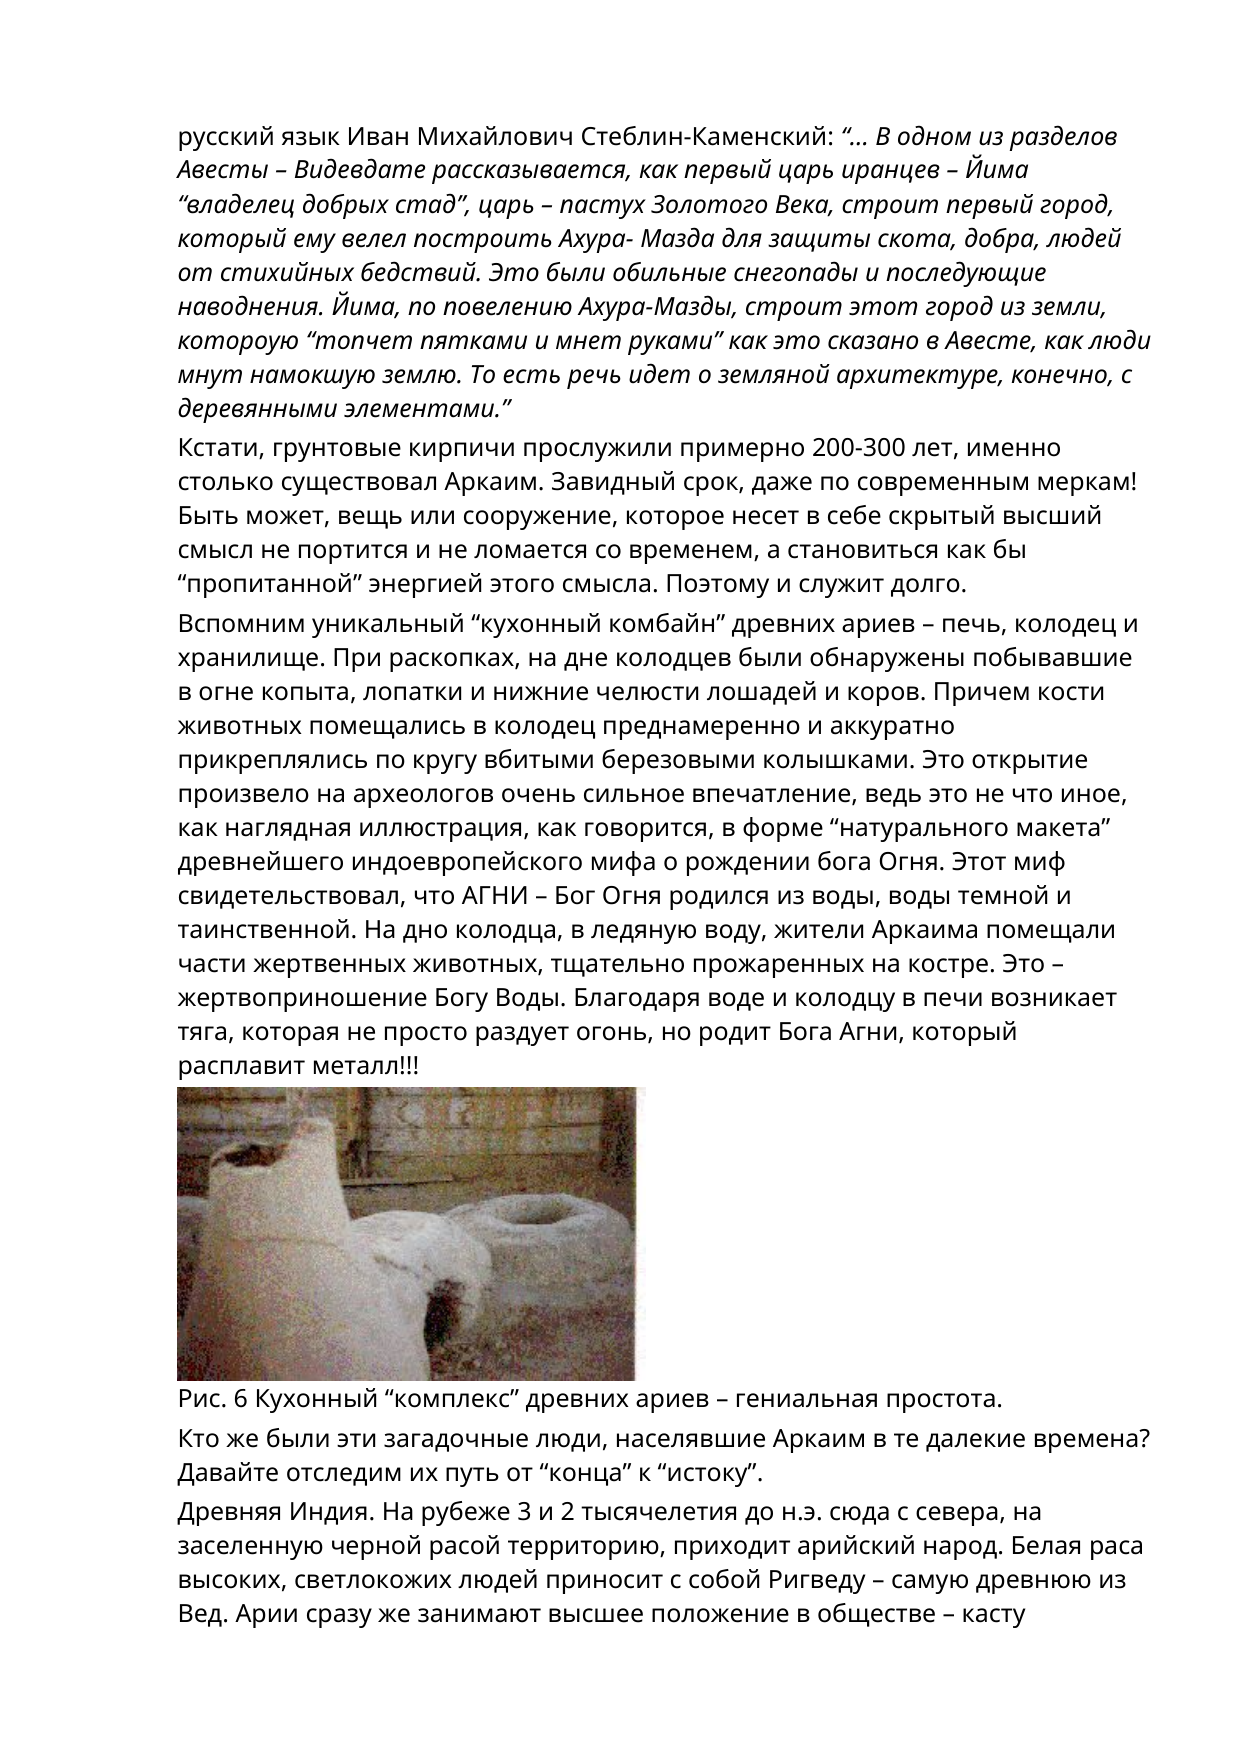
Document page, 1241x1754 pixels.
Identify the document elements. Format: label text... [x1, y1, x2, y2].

text Кто же были эти загадочные люди, населявшие Аркаим в те далекие времена? Давайте отследим их путь от “конца” к “истоку”. [177, 1420, 1152, 1488]
text Кстати, грунтовые кирпичи прослужили примерно 200-300 лет, именно столько существовал Аркаим. Завидный срок, даже по современным меркам! Быть может, вещь или сооружение, которое несет в себе скрытый высший смысл не портится и не ломается со временем, а становиться как бы “пропитанной” энергией этого смысла. Поэтому и служит долго. [177, 430, 1152, 600]
picture [177, 1087, 646, 1381]
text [177, 1493, 1152, 1630]
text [177, 118, 1152, 425]
text Вспомним уникальный “кухонный комбайн” древних ариев – печь, колодец и хранилище. При раскопках, на дне колодцев были обнаружены побывавшие в огне копыта, лопатки и нижние челюсти лошадей и коров. Причем кости животных помещались в колодец преднамеренно и аккуратно прикреплялись по кругу вбитыми березовыми колышками. Это открытие произвело на археологов очень сильное впечатление, ведь это не что иное, как наглядная иллюстрация, как говорится, в форме “натурального макета” древнейшего индоевропейского мифа о рождении бога Огня. Этот миф свидетельствовал, что АГНИ – Бог Огня родился из воды, воды темной и таинственной. На дно колодца, в ледяную воду, жители Аркаима помещали части жертвенных животных, тщательно прожаренных на костре. Это – жертвоприношение Богу Воды. Благодаря воде и колодцу в печи возникает тяга, которая не просто раздует огонь, но родит Бога Агни, который расплавит металл!!! [177, 605, 1152, 1082]
